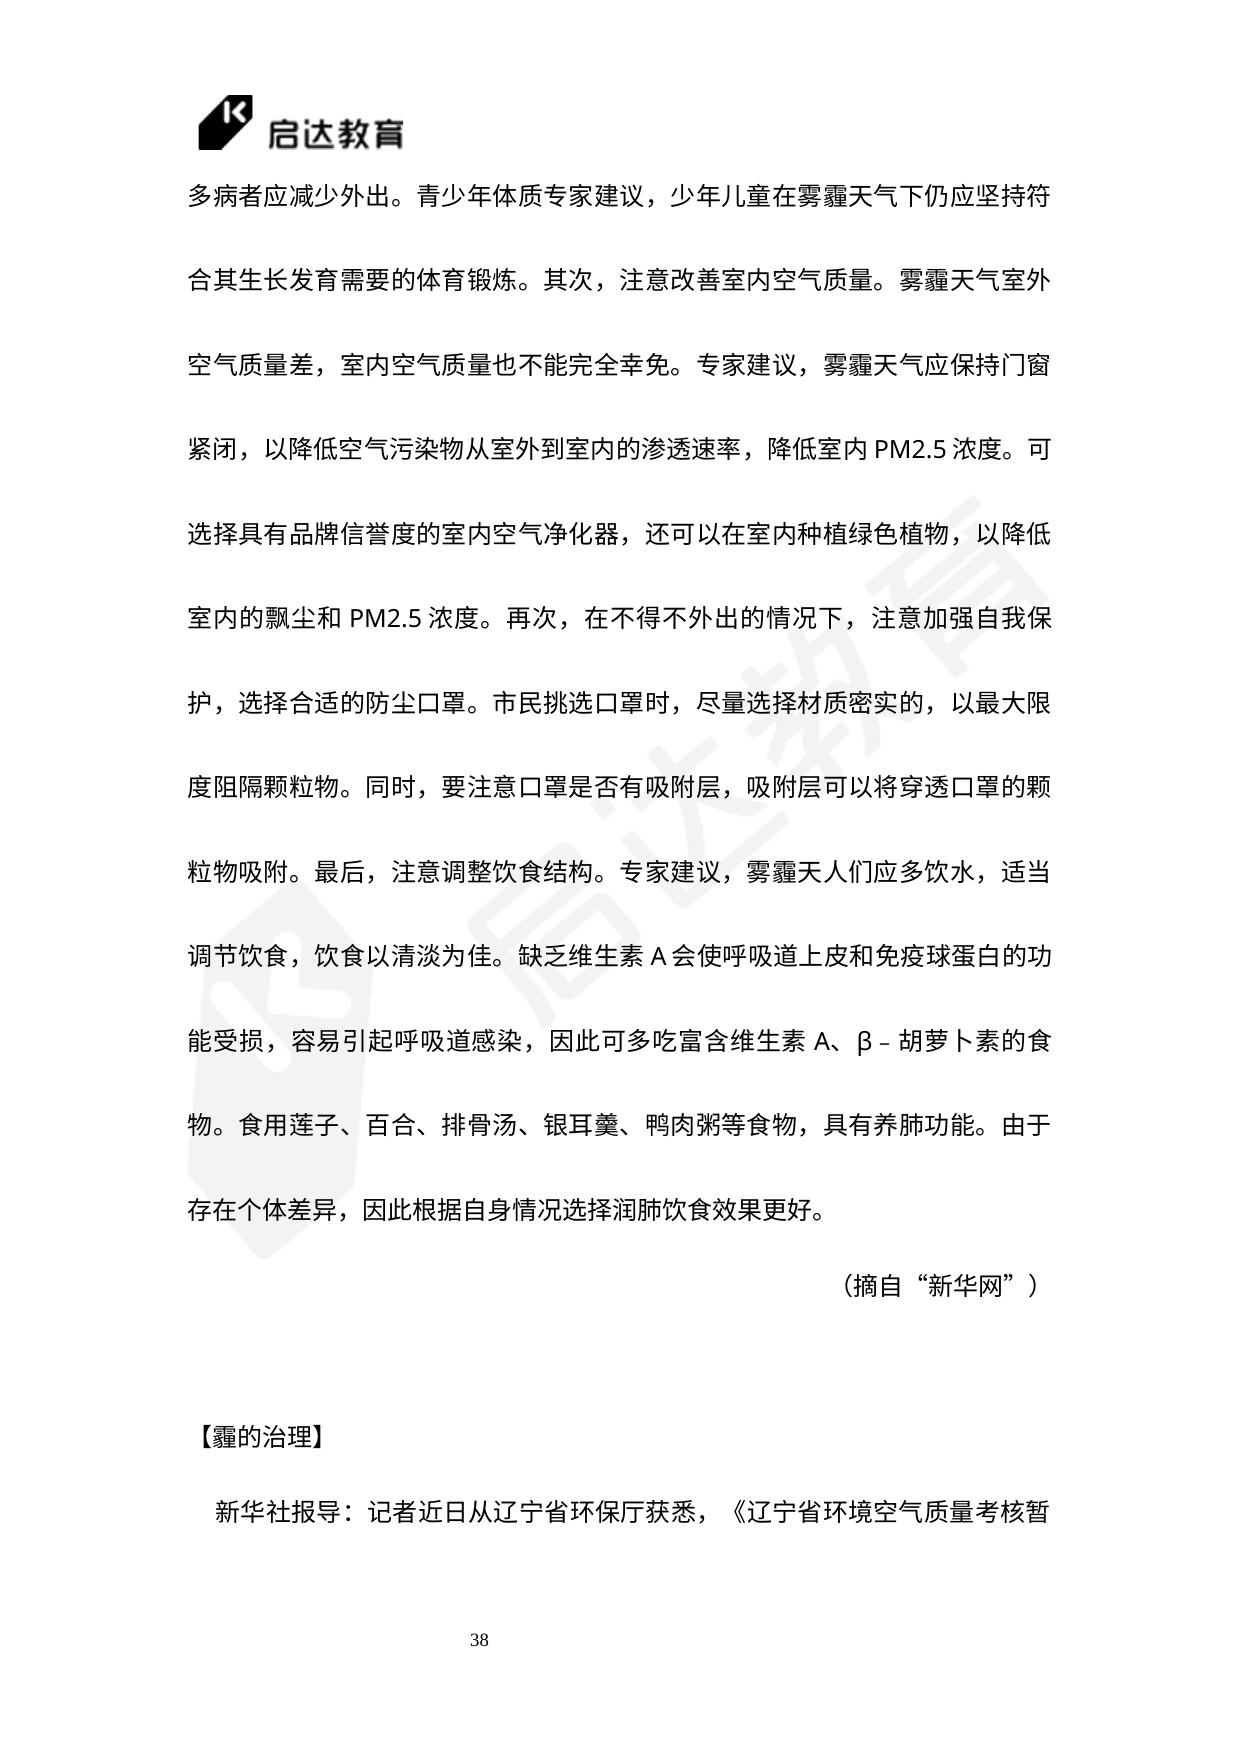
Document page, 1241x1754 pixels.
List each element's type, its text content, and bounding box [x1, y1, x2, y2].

text （摘自“新华网”） [187, 1252, 1053, 1317]
picture [198, 95, 404, 150]
text 【霾的治理】 [187, 1403, 1053, 1468]
text 新华社报导：记者近日从辽宁省环保厅获悉，《辽宁省环境空气质量考核暂行办法》公布以来，辽宁省首次给沈阳、大连等8个城市开出“雾霾罚单”，罚缴总计5420万元。 [187, 1478, 1053, 1543]
